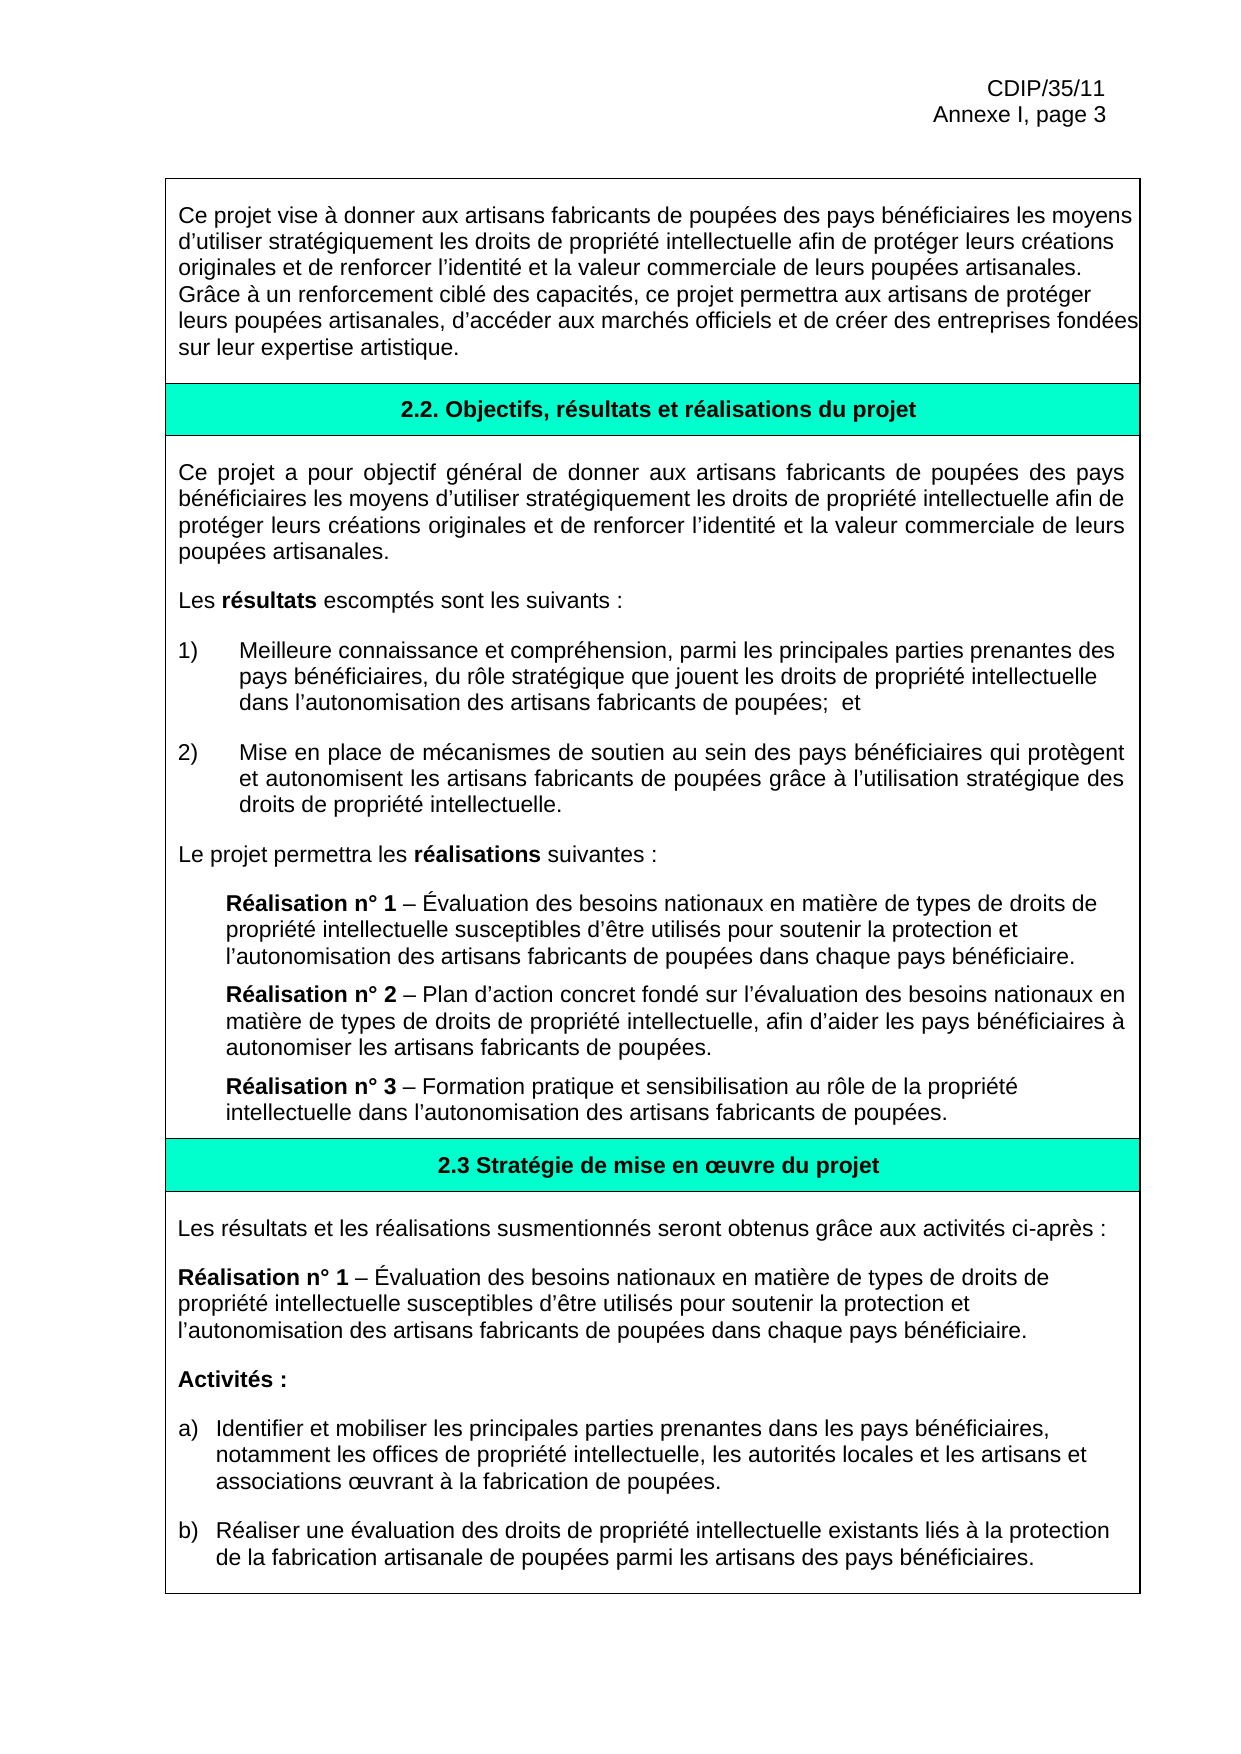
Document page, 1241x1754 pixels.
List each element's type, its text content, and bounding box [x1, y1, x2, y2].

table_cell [166, 1192, 1139, 1593]
table_cell 2.3 Stratégie de mise en œuvre du projet [166, 1139, 1139, 1191]
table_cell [166, 179, 1139, 383]
table_cell Ce projet a pour objectif général de donner aux artisans fabricants de poupées des pays bénéficiaires les moyens d’utiliser stratégiquement les droits de propriété intellectuelle afin de protéger leurs créations originales et de renforcer l’identité et la valeur commerciale de leurs poupées artisanales. Les résultats escomptés sont les suivants : Meilleure connaissance et compréhension, parmi les principales parties prenantes des pays bénéficiaires, du rôle stratégique que jouent les droits de propriété intellectuelle dans l’autonomisation des artisans fabricants de poupées; et Mise en place de mécanismes de soutien au sein des pays bénéficiaires qui protègent et autonomisent les artisans fabricants de poupées grâce à l’utilisation stratégique des droits de propriété intellectuelle. Le projet permettra les réalisations suivantes : Réalisation n° 1 – Évaluation des besoins nationaux en matière de types de droits de propriété intellectuelle susceptibles d’être utilisés pour soutenir la protection et l’autonomisation des artisans fabricants de poupées dans chaque pays bénéficiaire. Réalisation n° 2 – Plan d’action concret fondé sur l’évaluation des besoins nationaux en matière de types de droits de propriété intellectuelle, afin d’aider les pays bénéficiaires à autonomiser les artisans fabricants de poupées. Réalisation n° 3 – Formation pratique et sensibilisation au rôle de la propriété intellectuelle dans l’autonomisation des artisans fabricants de poupées. [166, 436, 1139, 1138]
table_cell 2.2. Objectifs, résultats et réalisations du projet [166, 384, 1139, 435]
